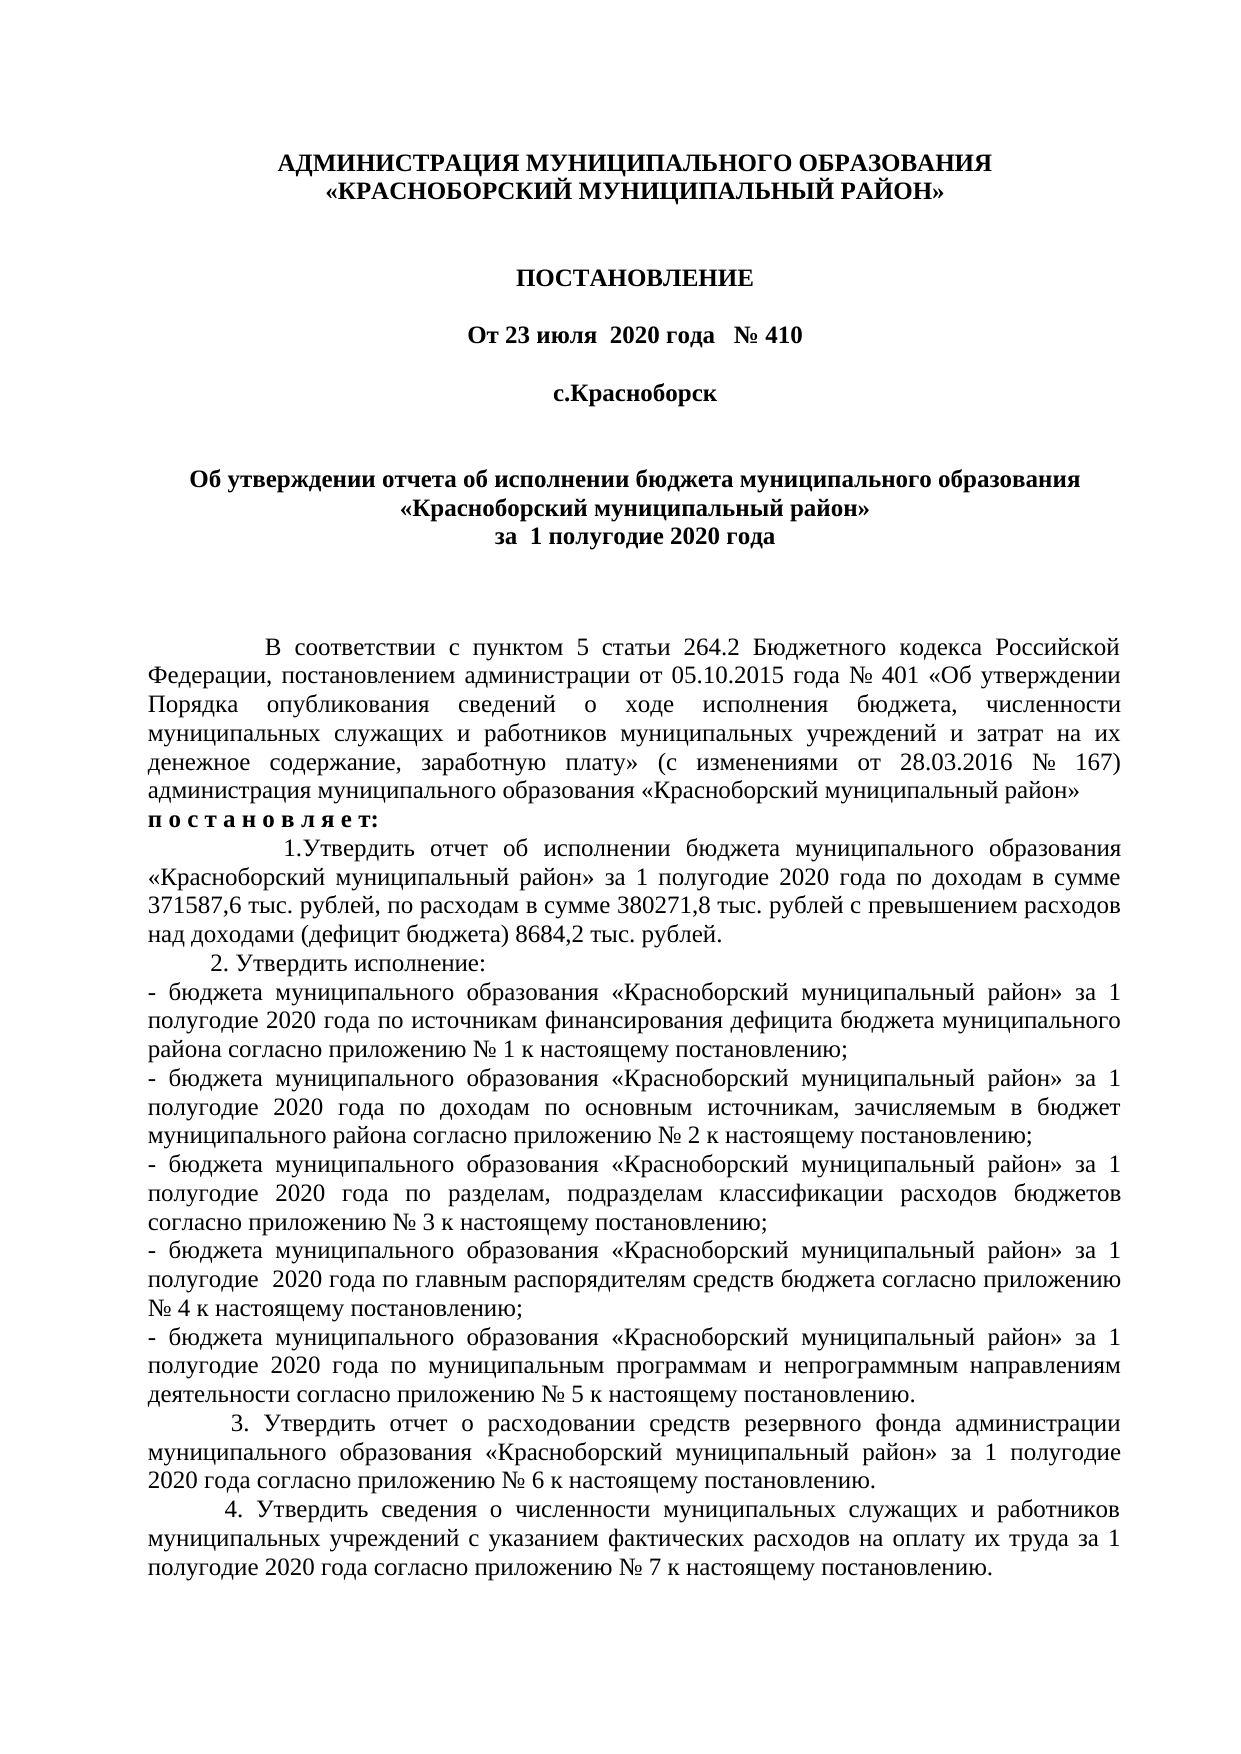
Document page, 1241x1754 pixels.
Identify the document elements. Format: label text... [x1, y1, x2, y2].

subtitle за 1 полугодие 2020 года [148, 521, 1122, 550]
text 1.Утвердить отчет об исполнении бюджета муниципального образования «Красноборский муниципальный район» за 1 полугодие 2020 года по доходам в сумме 371587,6 тыс. рублей, по расходам в сумме 380271,8 тыс. рублей с превышением расходов над доходами (дефицит бюджета) 8684,2 тыс. рублей. [148, 833, 1122, 948]
text 4. Утвердить сведения о численности муниципальных служащих и работников муниципальных учреждений с указанием фактических расходов на оплату их труда за 1 полугодие 2020 года согласно приложению № 7 к настоящему постановлению. [148, 1494, 1122, 1581]
text с.Красноборск [148, 378, 1122, 406]
text - бюджета муниципального образования «Красноборский муниципальный район» за 1 полугодие 2020 года по источникам финансирования дефицита бюджета муниципального района согласно приложению № 1 к настоящему постановлению; [148, 977, 1122, 1063]
text 2. Утвердить исполнение: [148, 948, 1122, 977]
text АДМИНИСТРАЦИЯ МУНИЦИПАЛЬНОГО ОБРАЗОВАНИЯ [148, 148, 1122, 176]
text От 23 июля 2020 года № 410 [148, 320, 1122, 349]
text - бюджета муниципального образования «Красноборский муниципальный район» за 1 полугодие 2020 года по разделам, подразделам классификации расходов бюджетов согласно приложению № 3 к настоящему постановлению; [148, 1149, 1122, 1236]
text п о с т а н о в л я е т: [148, 804, 1122, 833]
text - бюджета муниципального образования «Красноборский муниципальный район» за 1 полугодие 2020 года по муниципальным программам и непрограммным направлениям деятельности согласно приложению № 5 к настоящему постановлению. [148, 1322, 1122, 1408]
text - бюджета муниципального образования «Красноборский муниципальный район» за 1 полугодие 2020 года по главным распорядителям средств бюджета согласно приложению № 4 к настоящему постановлению; [148, 1236, 1122, 1322]
text ПОСТАНОВЛЕНИЕ [148, 263, 1122, 291]
subtitle Об утверждении отчета об исполнении бюджета муниципального образования «Красноборский муниципальный район» [148, 464, 1122, 521]
text 3. Утвердить отчет о расходовании средств резервного фонда администрации муниципального образования «Красноборский муниципальный район» за 1 полугодие 2020 года согласно приложению № 6 к настоящему постановлению. [148, 1408, 1122, 1494]
text - бюджета муниципального образования «Красноборский муниципальный район» за 1 полугодие 2020 года по доходам по основным источникам, зачисляемым в бюджет муниципального района согласно приложению № 2 к настоящему постановлению; [148, 1063, 1122, 1149]
text В соответствии с пунктом 5 статьи 264.2 Бюджетного кодекса Российской Федерации, постановлением администрации от 05.10.2015 года № 401 «Об утверждении Порядка опубликования сведений о ходе исполнения бюджета, численности муниципальных служащих и работников муниципальных учреждений и затрат на их денежное содержание, заработную плату» (с изменениями от 28.03.2016 № 167) администрация муниципального образования «Красноборский муниципальный район» [148, 632, 1122, 804]
text «КРАСНОБОРСКИЙ МУНИЦИПАЛЬНЫЙ РАЙОН» [148, 176, 1122, 205]
